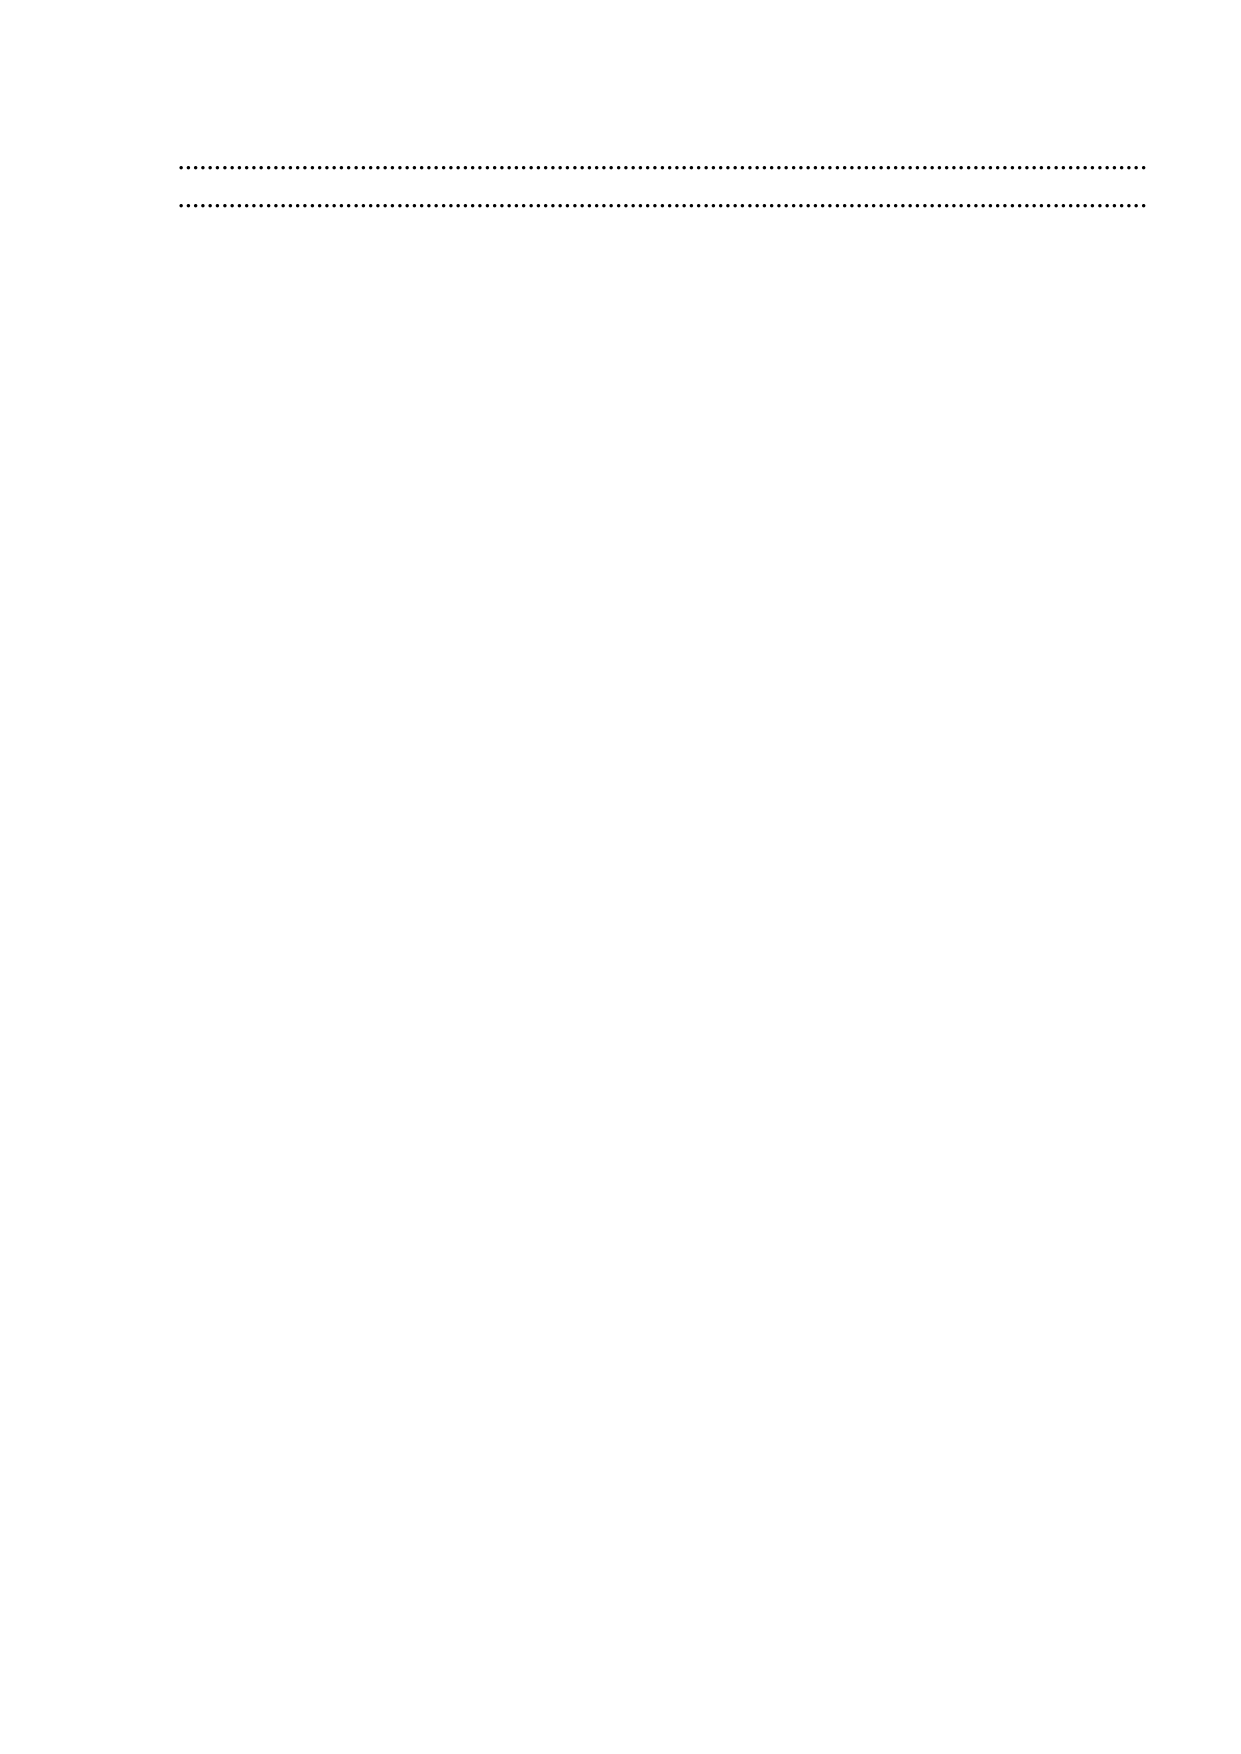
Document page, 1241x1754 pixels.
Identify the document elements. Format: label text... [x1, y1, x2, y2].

text ..................................................................................................................................... [177, 142, 1152, 176]
text ..................................................................................................................................... [177, 181, 1152, 214]
